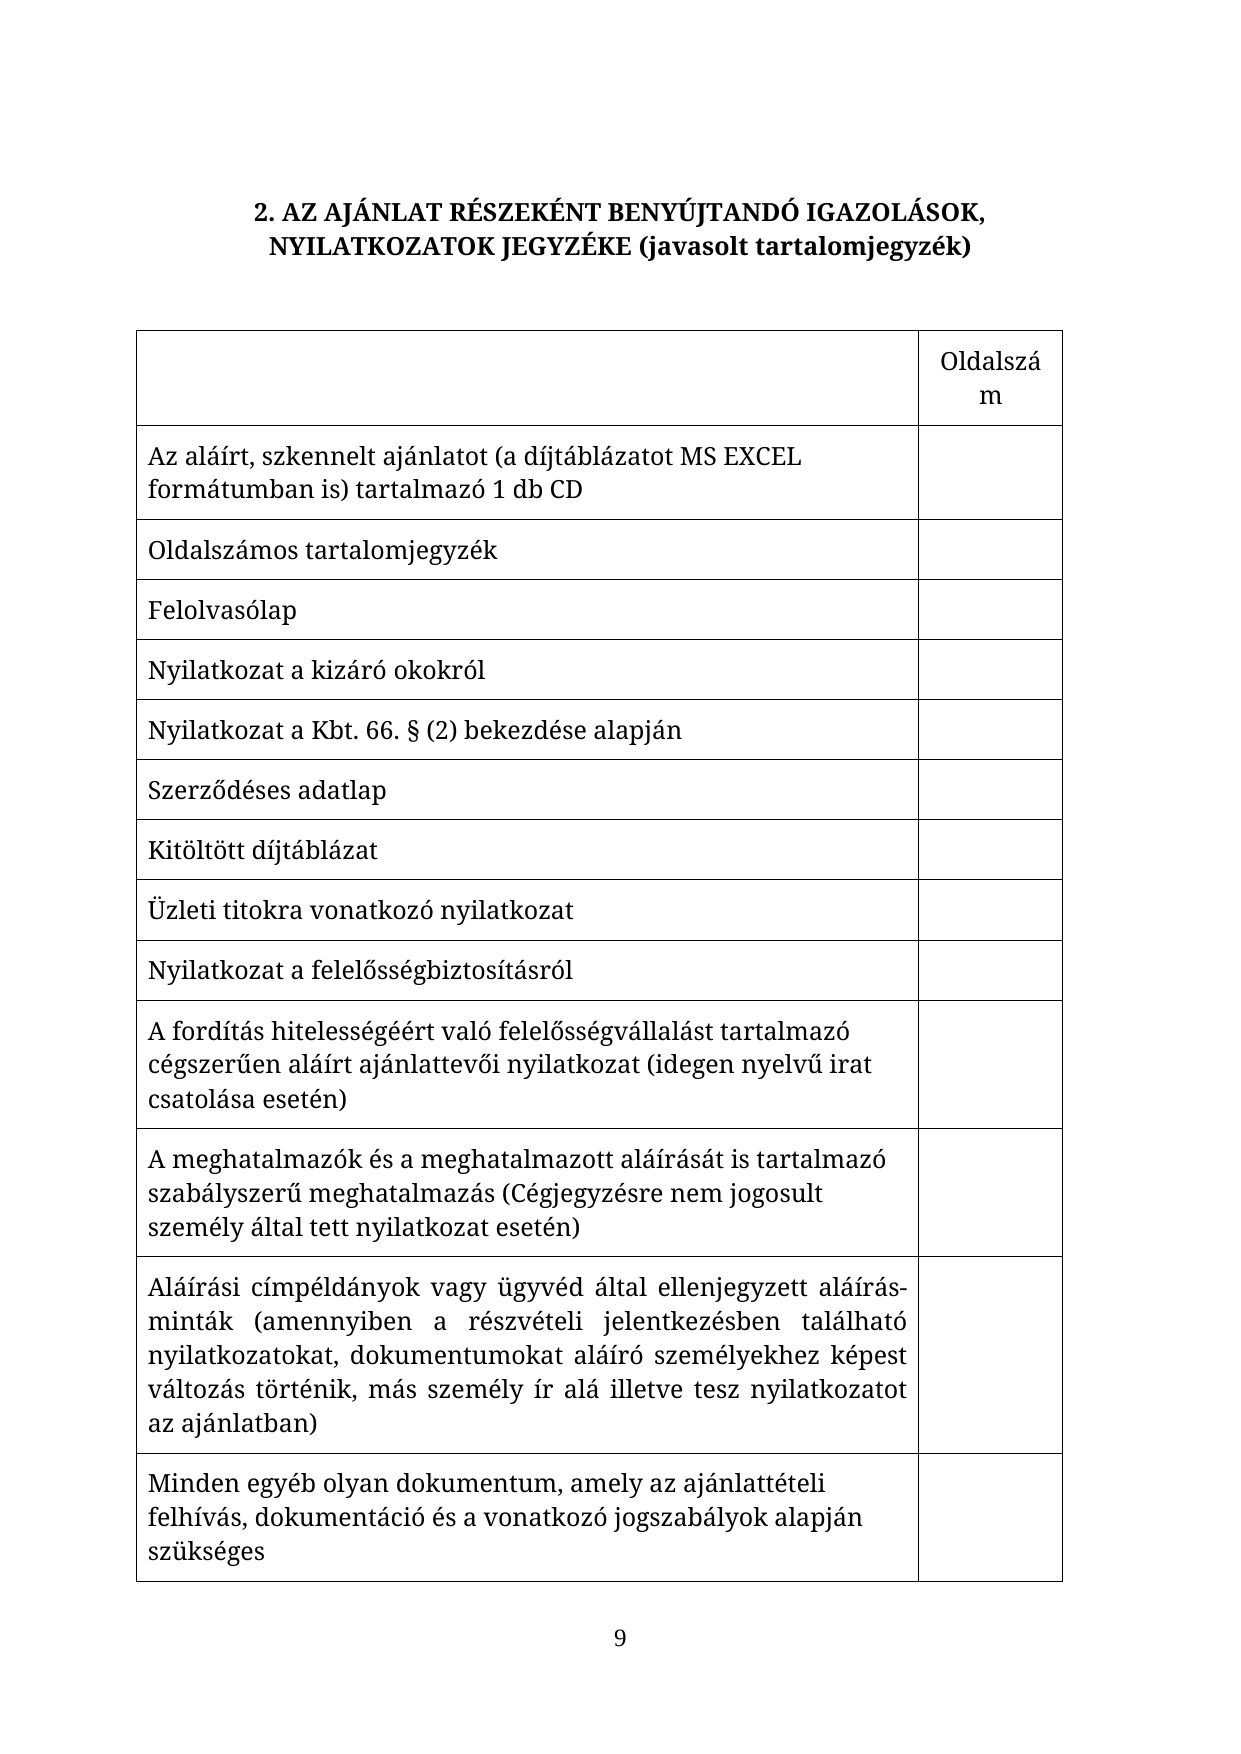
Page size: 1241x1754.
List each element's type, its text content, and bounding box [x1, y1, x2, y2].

table_cell Aláírási címpéldányok vagy ügyvéd által ellenjegyzett aláírás-minták (amennyiben a részvételi jelentkezésben található nyilatkozatokat, dokumentumokat aláíró személyekhez képest változás történik, más személy ír alá illetve tesz nyilatkozatot az ajánlatban) [137, 1257, 918, 1452]
table_cell Kitöltött díjtáblázat [137, 820, 918, 879]
table_cell Felolvasólap [137, 580, 918, 639]
table_cell [919, 1129, 1062, 1256]
subtitle 2. AZ AJÁNLAT RÉSZEKÉNT BENYÚJTANDÓ IGAZOLÁSOK, NYILATKOZATOK JEGYZÉKE (javasolt tartalomjegyzék) [148, 194, 1093, 262]
table_cell [919, 1001, 1062, 1128]
table_cell [919, 640, 1062, 699]
table_cell [919, 520, 1062, 579]
table_cell Szerződéses adatlap [137, 760, 918, 819]
table_cell Nyilatkozat a felelősségbiztosításról [137, 941, 918, 999]
table_cell [919, 1454, 1062, 1581]
table_cell A fordítás hitelességéért való felelősségvállalást tartalmazó cégszerűen aláírt ajánlattevői nyilatkozat (idegen nyelvű irat csatolása esetén) [137, 1001, 918, 1128]
table_header [137, 331, 918, 424]
table_cell Oldalszámos tartalomjegyzék [137, 520, 918, 579]
table_cell [919, 941, 1062, 999]
table_header Oldalszám [919, 331, 1062, 424]
table_cell [919, 700, 1062, 759]
table_cell [919, 580, 1062, 639]
table_cell A meghatalmazók és a meghatalmazott aláírását is tartalmazó szabályszerű meghatalmazás (Cégjegyzésre nem jogosult személy által tett nyilatkozat esetén) [137, 1129, 918, 1256]
table_cell [919, 760, 1062, 819]
table_cell [919, 820, 1062, 879]
table_cell [919, 880, 1062, 939]
table_cell [919, 426, 1062, 519]
table_cell Az aláírt, szkennelt ajánlatot (a díjtáblázatot MS EXCEL formátumban is) tartalmazó 1 db CD [137, 426, 918, 519]
table_cell Nyilatkozat a kizáró okokról [137, 640, 918, 699]
table_cell Nyilatkozat a Kbt. 66. § (2) bekezdése alapján [137, 700, 918, 759]
table_cell [919, 1257, 1062, 1452]
table_cell Minden egyéb olyan dokumentum, amely az ajánlattételi felhívás, dokumentáció és a vonatkozó jogszabályok alapján szükséges [137, 1454, 918, 1581]
table_cell Üzleti titokra vonatkozó nyilatkozat [137, 880, 918, 939]
